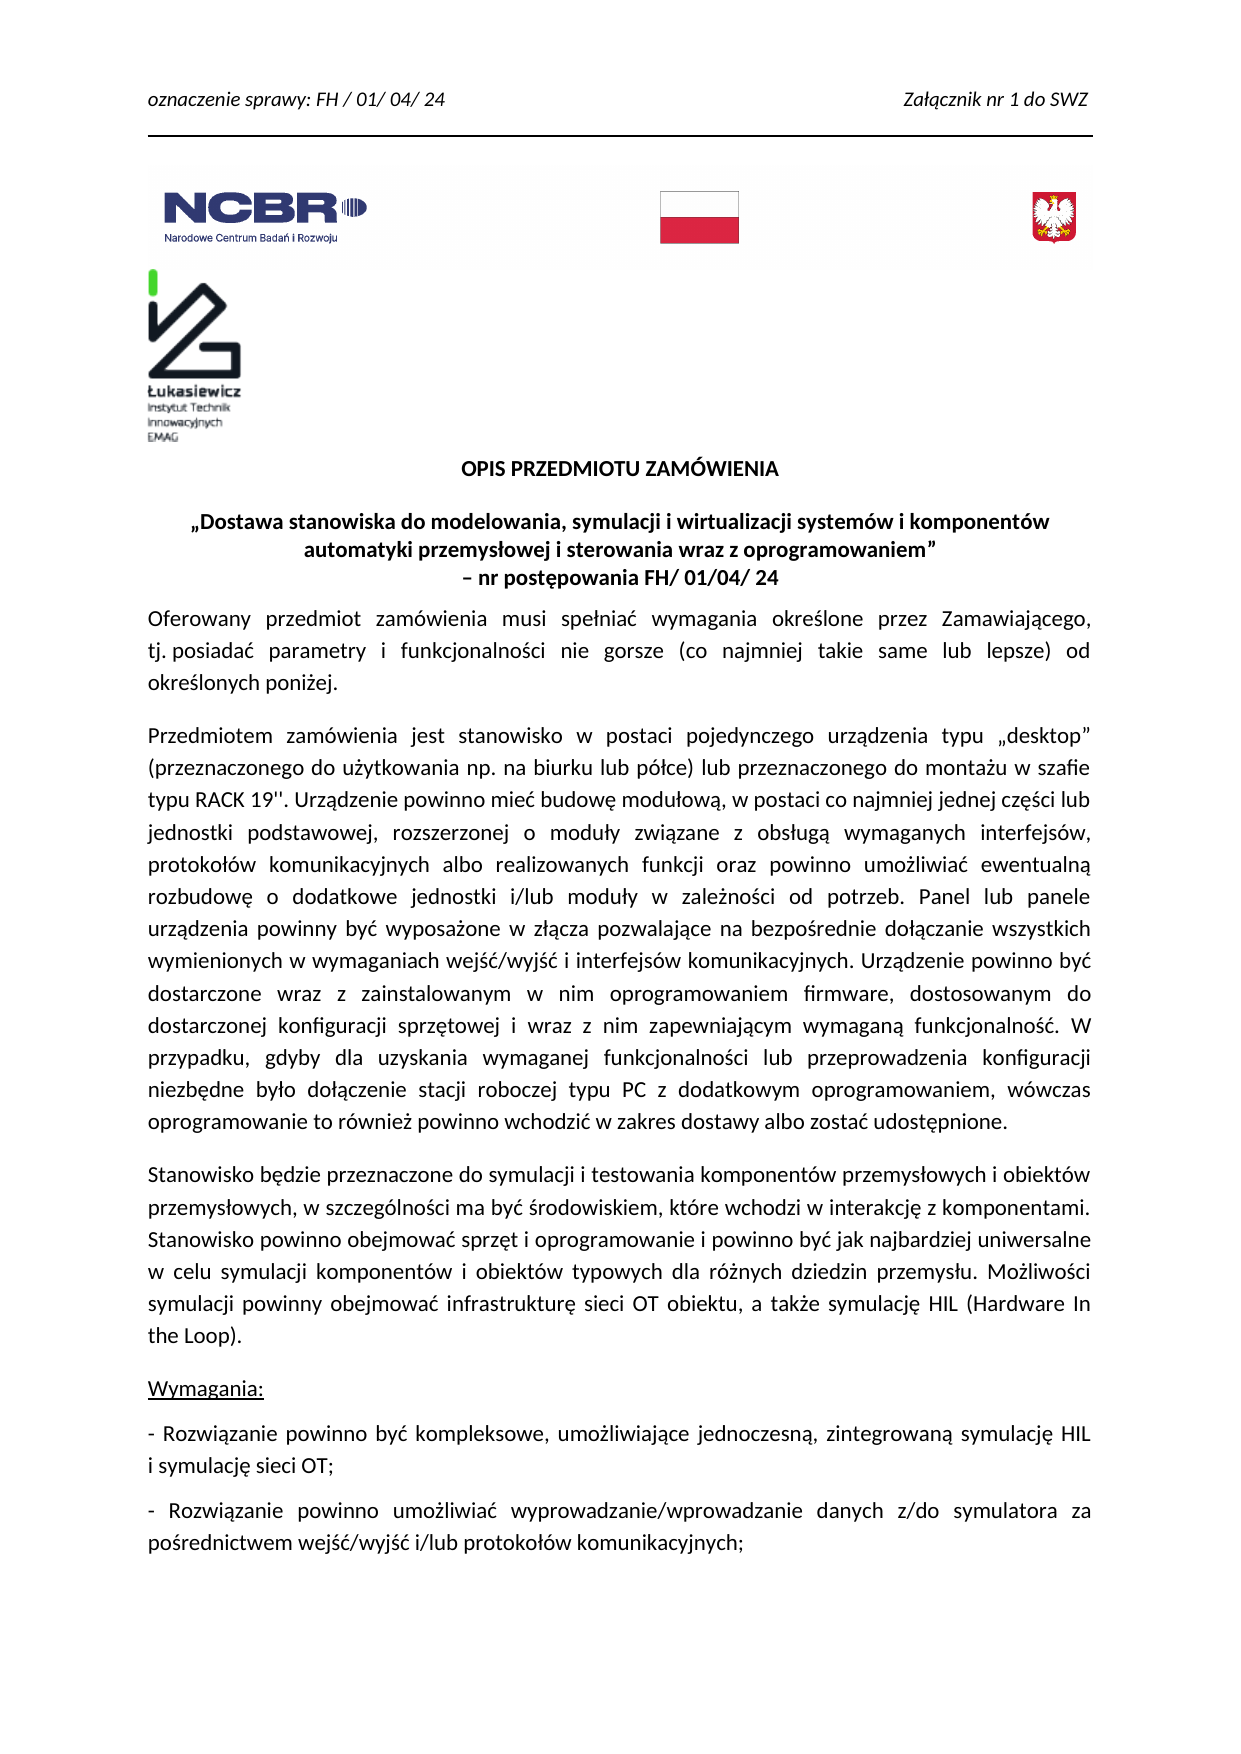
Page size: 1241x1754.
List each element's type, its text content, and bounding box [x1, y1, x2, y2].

text - Rozwiązanie powinno być kompleksowe, umożliwiające jednoczesną, zintegrowaną symulację HIL i symulację sieci OT; [148, 1419, 1093, 1479]
text - Rozwiązanie powinno umożliwiać wyprowadzanie/wprowadzanie danych z/do symulatora za pośrednictwem wejść/wyjść i/lub protokołów komunikacyjnych; [148, 1496, 1093, 1556]
text Przedmiotem zamówienia jest stanowisko w postaci pojedynczego urządzenia typu „desktop” (przeznaczonego do użytkowania np. na biurku lub półce) lub przeznaczonego do montażu w szafie typu RACK 19''. Urządzenie powinno mieć budowę modułową, w postaci co najmniej jednej części lub jednostki podstawowej, rozszerzonej o moduły związane z obsługą wymaganych interfejsów, protokołów komunikacyjnych albo realizowanych funkcji oraz powinno umożliwiać ewentualną rozbudowę o dodatkowe jednostki i/lub moduły w zależności od potrzeb. Panel lub panele urządzenia powinny być wyposażone w złącza pozwalające na bezpośrednie dołączanie wszystkich wymienionych w wymaganiach wejść/wyjść i interfejsów komunikacyjnych. Urządzenie powinno być dostarczone wraz z zainstalowanym w nim oprogramowaniem firmware, dostosowanym do dostarczonej konfiguracji sprzętowej i wraz z nim zapewniającym wymaganą funkcjonalność. W przypadku, gdyby dla uzyskania wymaganej funkcjonalności lub przeprowadzenia konfiguracji niezbędne było dołączenie stacji roboczej typu PC z dodatkowym oprogramowaniem, wówczas oprogramowanie to również powinno wchodzić w zakres dostawy albo zostać udostępnione. [148, 721, 1093, 1135]
text Wymagania: [148, 1374, 1093, 1402]
text „Dostawa stanowiska do modelowania, symulacji i wirtualizacji systemów i komponentów automatyki przemysłowej i sterowania wraz z oprogramowaniem” – nr postępowania FH/ 01/04/ 24 [148, 507, 1093, 591]
text OPIS PRZEDMIOTU ZAMÓWIENIA [148, 454, 1093, 482]
text Oferowany przedmiot zamówienia musi spełniać wymagania określone przez Zamawiającego, tj. posiadać parametry i funkcjonalności nie gorsze (co najmniej takie same lub lepsze) od określonych poniżej. [148, 604, 1093, 696]
picture [147, 165, 1093, 442]
text Stanowisko będzie przeznaczone do symulacji i testowania komponentów przemysłowych i obiektów przemysłowych, w szczególności ma być środowiskiem, które wchodzi w interakcję z komponentami. Stanowisko powinno obejmować sprzęt i oprogramowanie i powinno być jak najbardziej uniwersalne w celu symulacji komponentów i obiektów typowych dla różnych dziedzin przemysłu. Możliwości symulacji powinny obejmować infrastrukturę sieci OT obiektu, a także symulację HIL (Hardware In the Loop). [148, 1160, 1093, 1349]
